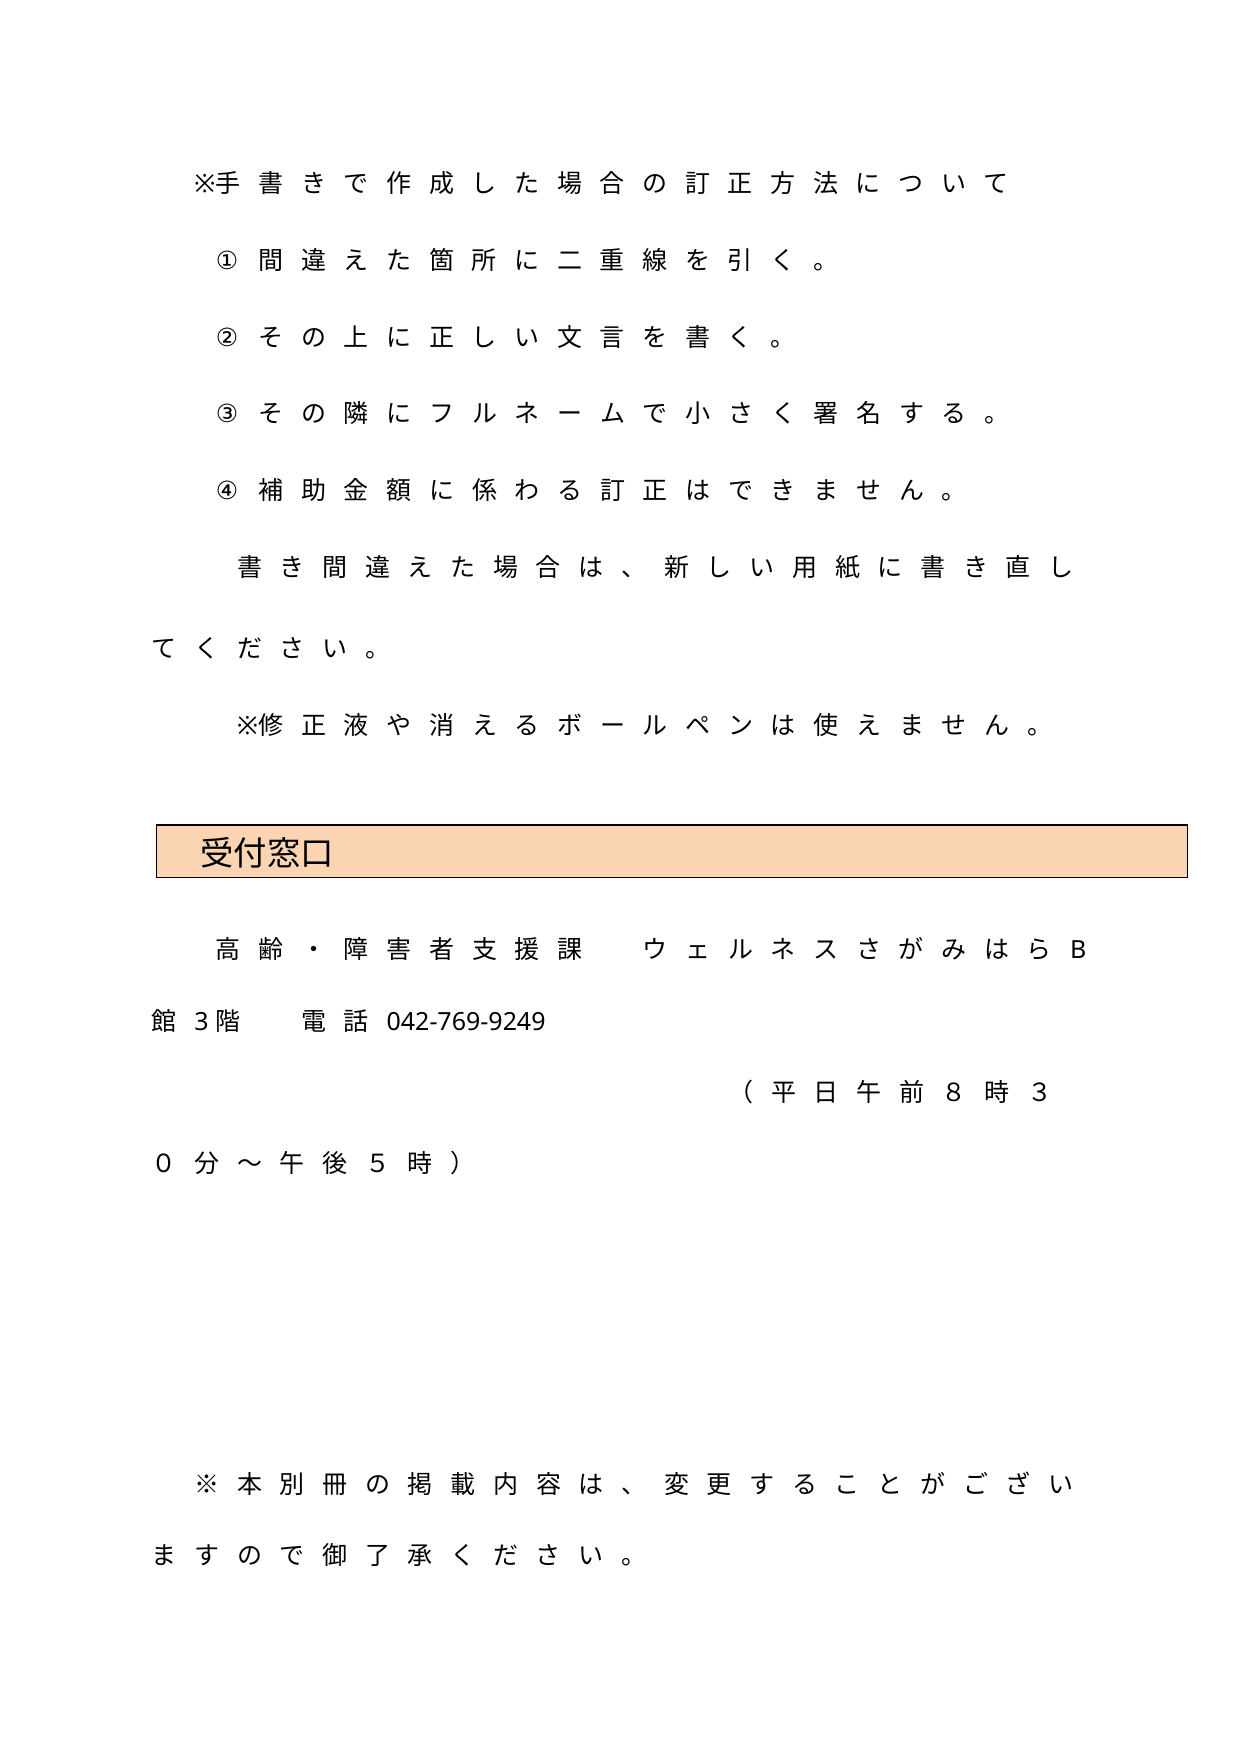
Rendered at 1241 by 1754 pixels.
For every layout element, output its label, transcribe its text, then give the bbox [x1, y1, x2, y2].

text （平日午前８時３０分～午後５時） [151, 1055, 1091, 1197]
text ① 間違えた箇所に二重線を引く。 [151, 223, 1091, 294]
text ④ 補助金額に係わる訂正はできません。 [151, 453, 1091, 524]
text ② その上に正しい文言を書く。 [151, 299, 1091, 371]
text ※修正液や消えるボールペンは使えません。 [151, 688, 1091, 759]
text ※本別冊の掲載内容は、変更することがございますので御了承ください。 [151, 1447, 1091, 1589]
text 書き間違えた場合は、新しい用紙に書き直してください。 [151, 529, 1091, 683]
text 高齢・障害者支援課 ウェルネスさがみはらB館3階 電話042-769-9249 [132, 912, 1091, 1055]
text ③ その隣にフルネームで小さく署名する。 [151, 376, 1091, 447]
text ※手書きで作成した場合の訂正方法について [151, 146, 1091, 217]
